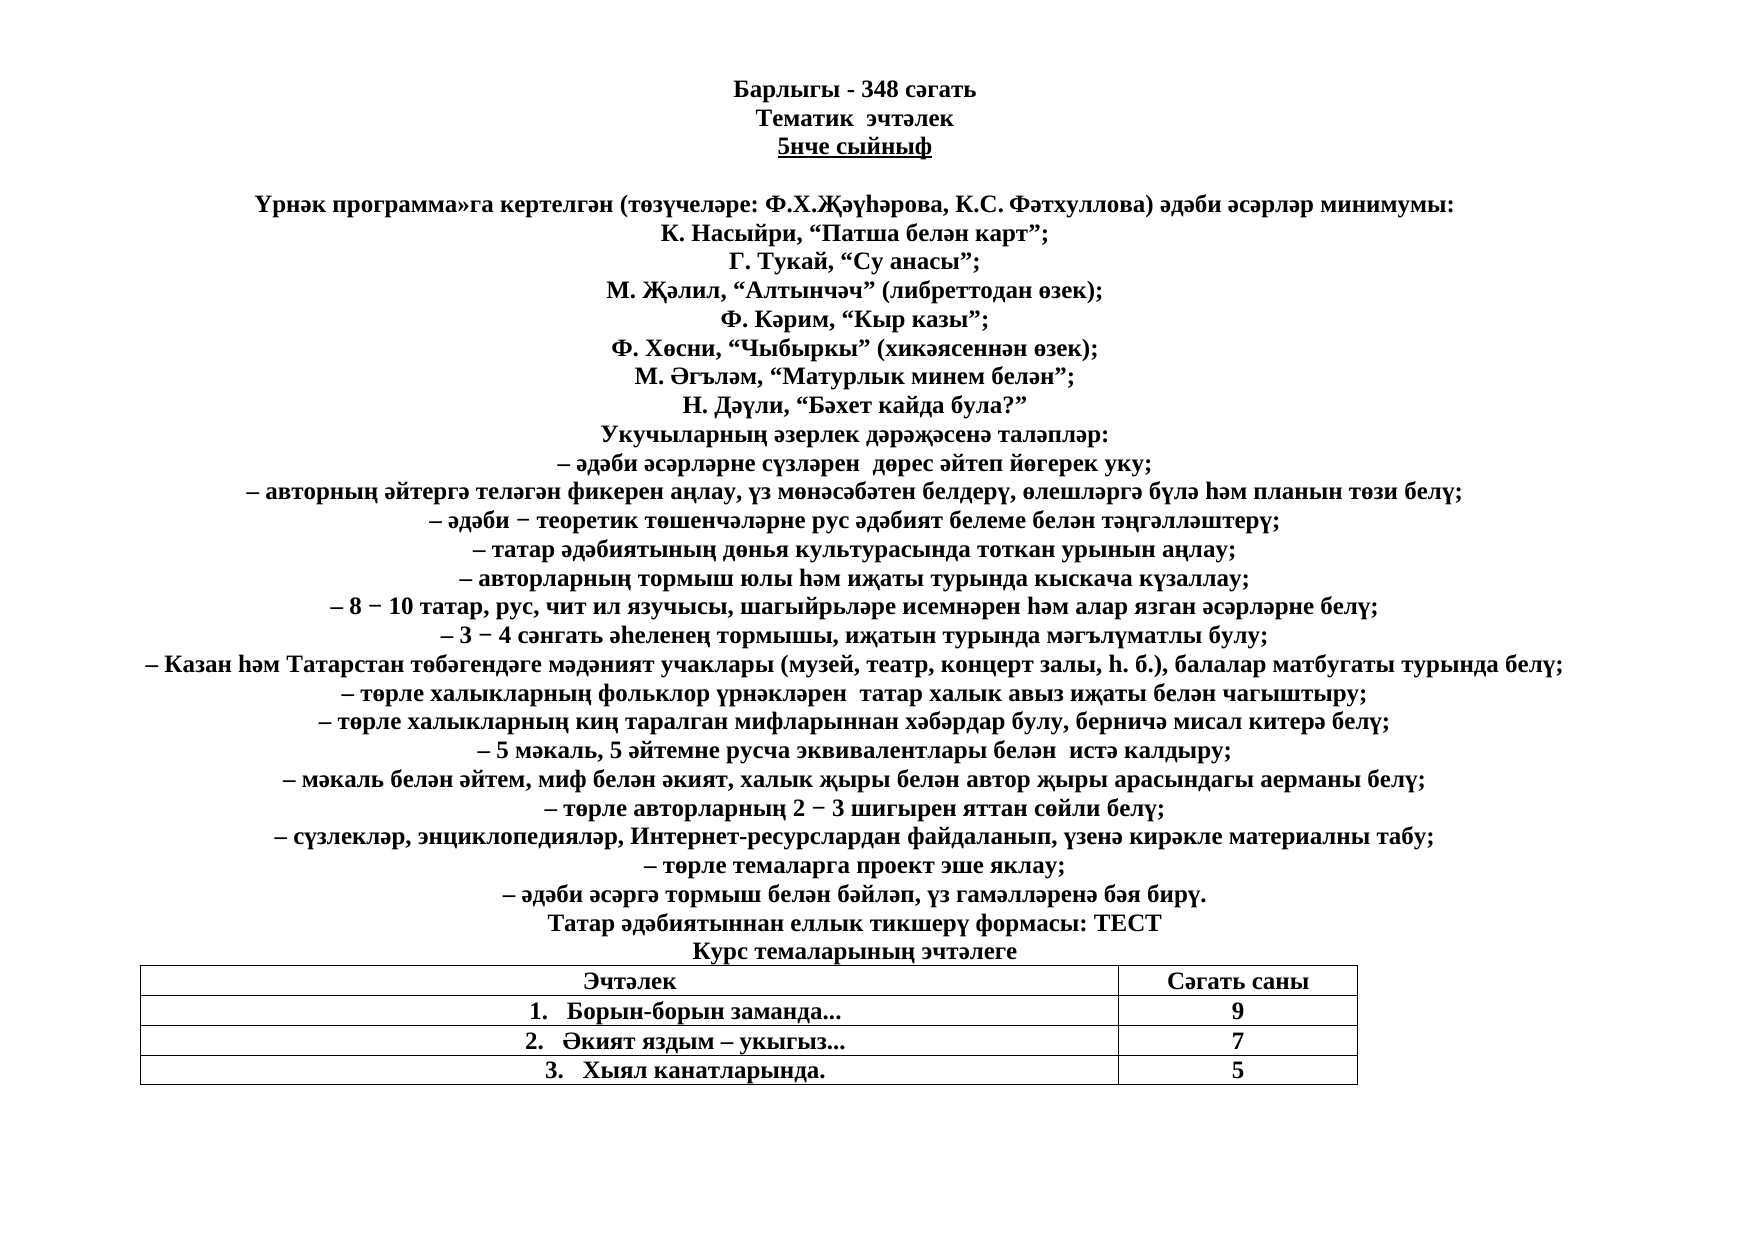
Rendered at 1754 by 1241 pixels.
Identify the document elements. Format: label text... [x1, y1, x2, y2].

text – сүзлекләр, энциклопедияләр, Интернет-ресурслардан файдаланып, үзенә кирәкле материалны табу; [67, 821, 1643, 850]
text – авторның әйтергә теләгән фикерен аңлау, үз мөнәсәбәтен белдерү, өлешләргә бүлә һәм планын төзи белү; [67, 476, 1643, 505]
text Г. Тукай, “Су анасы”; [67, 246, 1643, 275]
text Укучыларның әзерлек дәрәҗәсенә таләпләр: [67, 419, 1643, 448]
text – Казан һәм Татарстан төбәгендәге мәдәният учаклары (музей, театр, концерт залы, һ. б.), балалар матбугаты турында белү; [67, 649, 1643, 678]
text – әдәби − теоретик төшенчәләрне рус әдәбият белеме белән тәңгәлләштерү; [67, 505, 1643, 534]
text 5нче сыйныф [67, 131, 1643, 160]
text – әдәби әсәргә тормыш белән бәйләп, үз гамәлләренә бәя бирү. [67, 879, 1643, 908]
text – төрле темаларга проект эше яклау; [67, 850, 1643, 879]
text – төрле халыкларның фольклор үрнәкләрен татар халык авыз иҗаты белән чагыштыру; [67, 678, 1643, 706]
text Ф. Кәрим, “Кыр казы”; [67, 304, 1643, 333]
text – мәкаль белән әйтем, миф белән әкият, халык җыры белән автор җыры арасындагы аерманы белү; [67, 764, 1643, 793]
text Барлыгы - 348 сәгать [67, 74, 1643, 103]
table_cell 7 [1119, 1026, 1357, 1054]
table_cell 9 [1119, 996, 1357, 1025]
text К. Насыйри, “Патша белән карт”; [67, 218, 1643, 246]
text М. Әгъләм, “Матурлык минем белән”; [67, 361, 1643, 390]
text – әдәби әсәрләрне сүзләрен дөрес әйтеп йөгерек уку; [67, 448, 1643, 476]
text – төрле авторларның 2 − 3 шигырен яттан сөйли белү; [67, 793, 1643, 821]
table_cell Әкият яздым – укыгыз... [141, 1026, 1118, 1054]
text Н. Дәүли, “Бәхет кайда була?” [67, 390, 1643, 419]
text – 8 − 10 татар, рус, чит ил язучысы, шагыйрьләре исемнәрен һәм алар язган әсәрләрне белү; [67, 591, 1643, 620]
text Тематик эчтәлек [67, 103, 1643, 131]
text – төрле халыкларның киң таралган мифларыннан хәбәрдар булу, берничә мисал китерә белү; [67, 706, 1643, 735]
table_cell 5 [1119, 1056, 1357, 1084]
text – 5 мәкаль, 5 әйтемне русча эквивалентлары белән истә калдыру; [67, 735, 1643, 764]
text Ф. Хөсни, “Чыбыркы” (хикәясеннән өзек); [67, 333, 1643, 361]
table_header Сәгать саны [1119, 966, 1357, 995]
table_header Эчтәлек [141, 966, 1118, 995]
text Татар әдәбиятыннан еллык тикшерү формасы: ТЕСТ [67, 908, 1643, 936]
text Үрнәк программа»га кертелгән (төзүчеләре: Ф.Х.Җәүһәрова, К.С. Фәтхуллова) әдәби әсәрләр минимумы: [67, 189, 1643, 218]
text – татар әдәбиятының дөнья культурасында тоткан урынын аңлау; [67, 534, 1643, 563]
text Курс темаларының эчтәлеге [67, 936, 1643, 965]
table_cell Борын-борын заманда... [141, 996, 1118, 1025]
text М. Җәлил, “Алтынчәч” (либреттодан өзек); [67, 275, 1643, 304]
text – авторларның тормыш юлы һәм иҗаты турында кыскача күзаллау; [67, 563, 1643, 591]
text – 3 − 4 сәнгать әһеленең тормышы, иҗатын турында мәгълүматлы булу; [67, 620, 1643, 649]
table_cell Хыял канатларында. [141, 1056, 1118, 1084]
